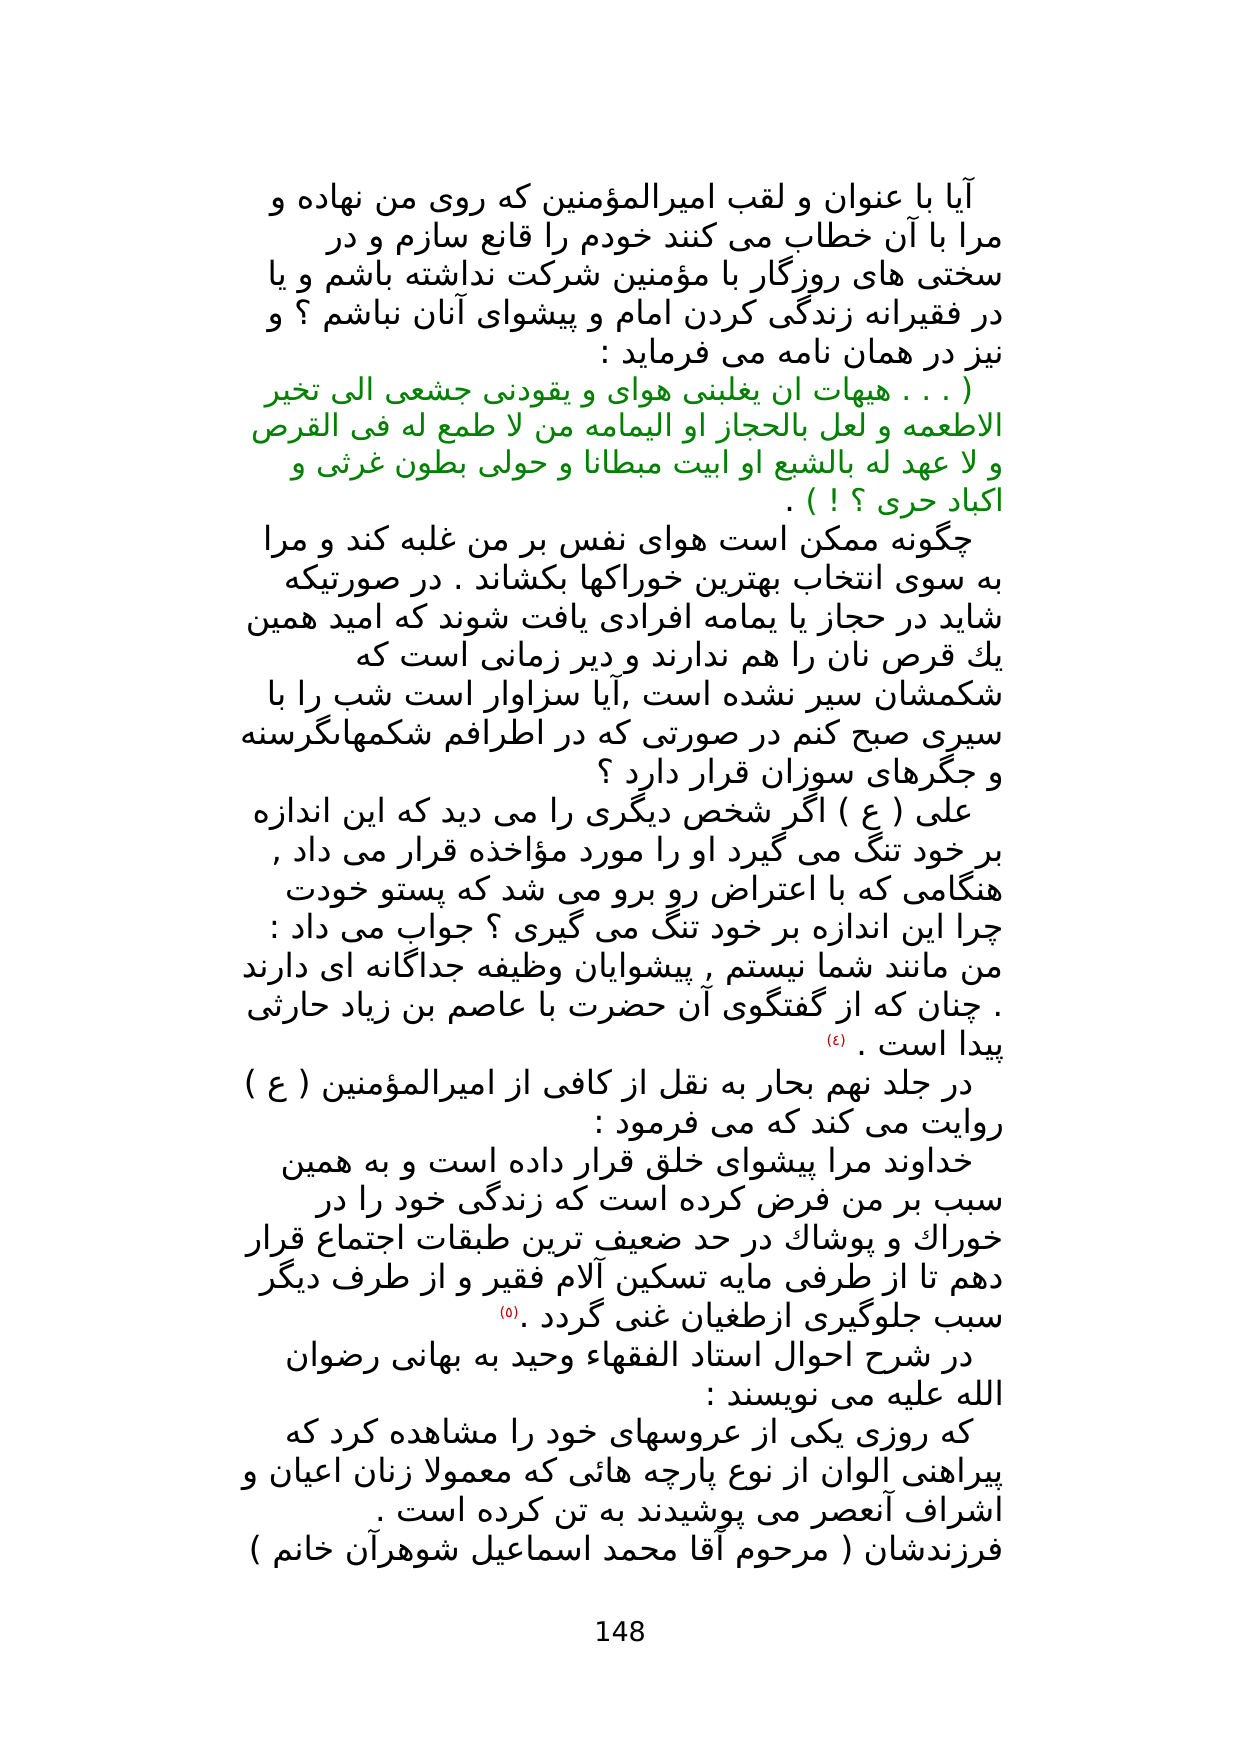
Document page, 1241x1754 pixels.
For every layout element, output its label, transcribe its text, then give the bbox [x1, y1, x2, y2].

text ( . . . هيهات ان يغلبنى هواى و يقودنى جشعى الى تخير الاطعمه و لعل بالحجاز او اليمامه من لا طمع له فى القرص و لا عهد له بالشبع او ابيت مبطانا و حولى بطون غرثى و اكباد حرى ؟ ! ) . [236, 371, 1004, 519]
text آيا با عنوان و لقب اميرالمؤمنين كه روى من نهاده و مرا با آن خطاب مى كنند خودم را قانع سازم و در سختى هاى روزگار با مؤمنين شركت نداشته باشم و يا در فقيرانه زندگى كردن امام و پيشواى آنان نباشم ؟ و نيز در همان نامه مى فرمايد : [236, 177, 1004, 371]
text على ( ع ) اگر شخص ديگرى را مى ديد كه اين اندازه بر خود تنگ مى گيرد او را مورد مؤاخذه قرار مى داد , هنگامى كه با اعتراض رو برو مى شد كه پستو خودت چرا اين اندازه بر خود تنگ مى گيرى ؟ جواب مى داد : من مانند شما نيستم , پيشوايان وظيفه جداگانه اى دارند . چنان كه از گفتگوى آن حضرت با عاصم بن زياد حارثى پيدا است . (٤) [236, 791, 1004, 1063]
text در شرح احوال استاد الفقهاء وحيد به بهانى رضوان الله عليه مى نويسند : [236, 1335, 1004, 1413]
text خداوند مرا پيشواى خلق قرار داده است و به همين سبب بر من فرض كرده است كه زندگى خود را در خوراك و پوشاك در حد ضعيف ترين طبقات اجتماع قرار دهم تا از طرفى مايه تسكين آلام فقير و از طرف ديگر سبب جلوگيرى ازطغيان غنى گردد .(٥) [236, 1141, 1004, 1335]
text چگونه ممكن است هواى نفس بر من غلبه كند و مرا به سوى انتخاب بهترين خوراكها بكشاند . در صورتيكه شايد در حجاز يا يمامه افرادى يافت شوند كه اميد همين يك قرص نان را هم ندارند و دير زمانى است كه شكمشان سير نشده است ,آيا سزاوار است شب را با سيرى صبح كنم در صورتى كه در اطرافم شكمهاىگرسنه و جگرهاى سوزان قرار دارد ؟ [236, 519, 1004, 791]
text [236, 1413, 1004, 1568]
text در جلد نهم بحار به نقل از كافى از اميرالمؤمنين ( ع ) روايت مى كند كه مى فرمود : [236, 1063, 1004, 1141]
